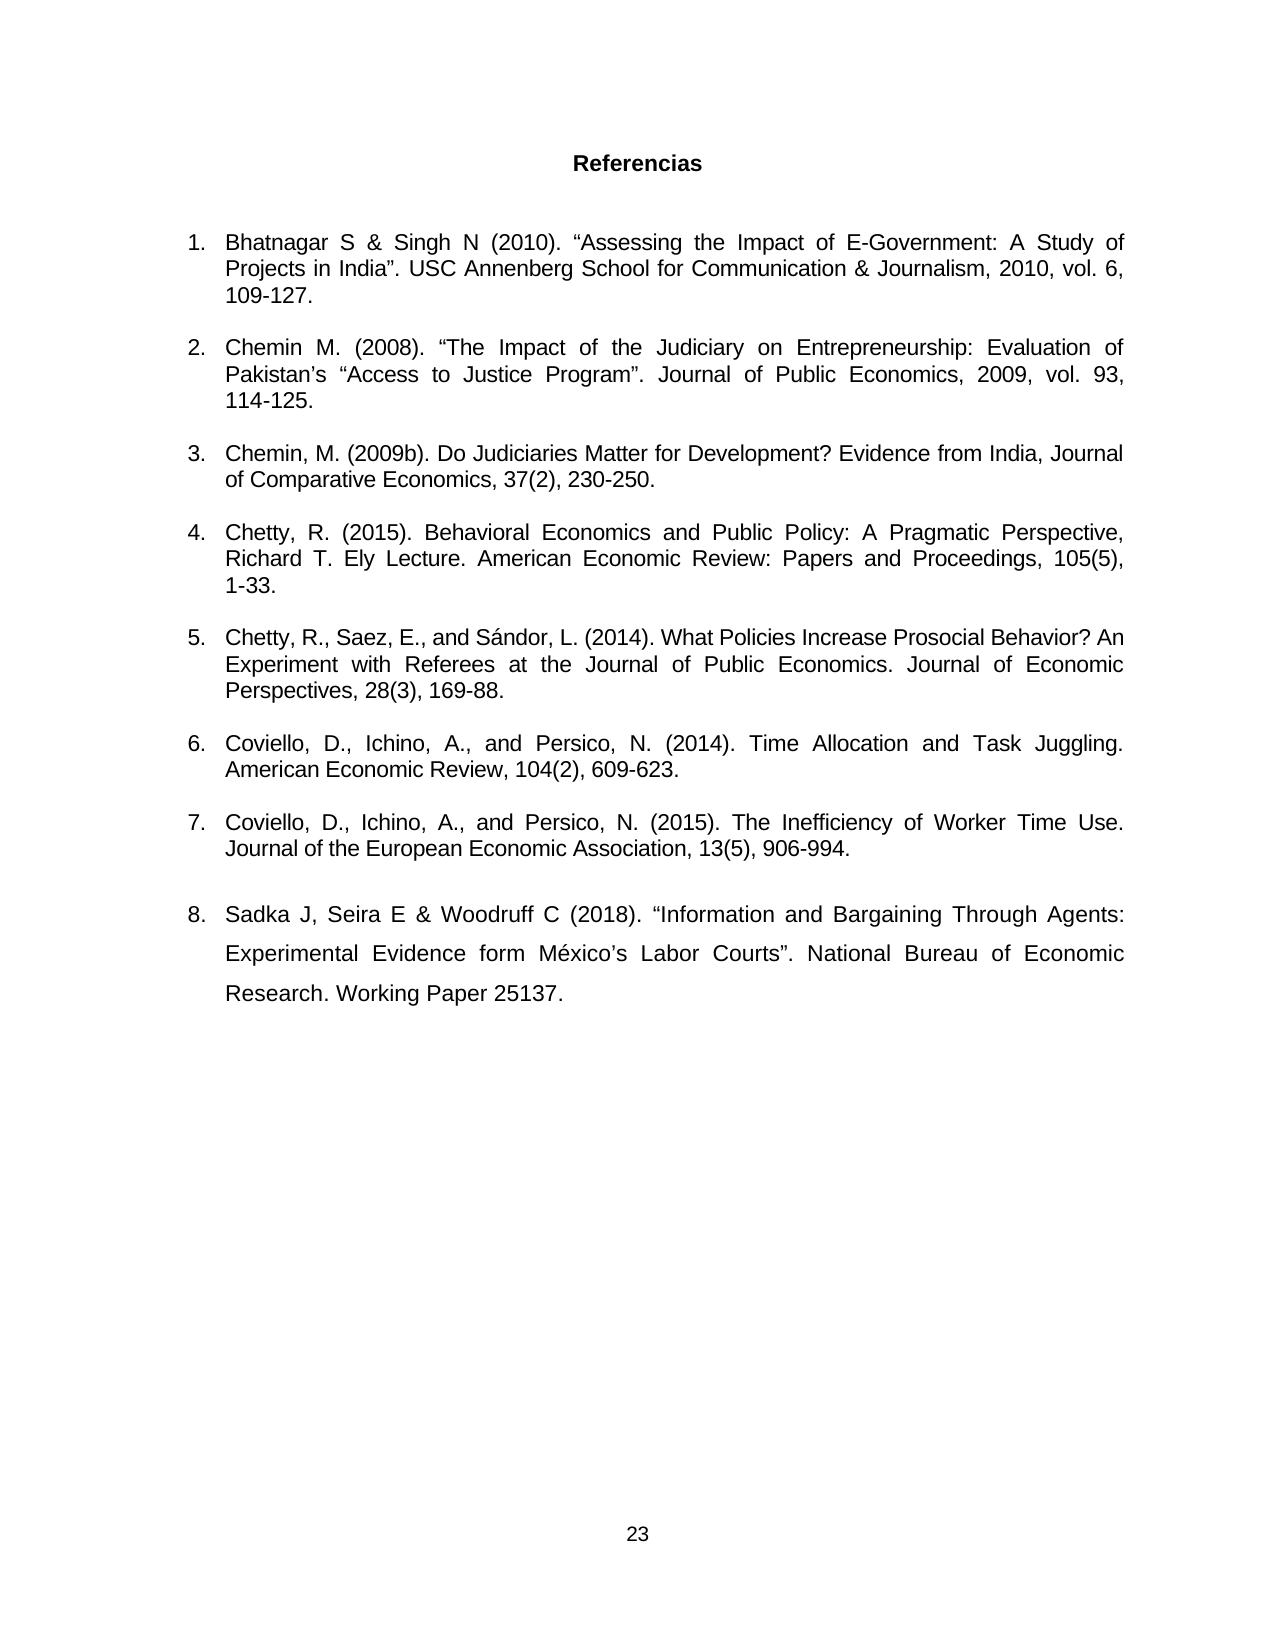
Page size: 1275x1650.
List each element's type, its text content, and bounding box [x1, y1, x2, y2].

text Referencias [150, 150, 1125, 176]
list Chetty, R., Saez, E., and Sándor, L. (2014). What Policies Increase Prosocial Behavior? An Experiment with Referees at the Journal of Public Economics. Journal of Economic Perspectives, 28(3), 169-88. [187, 624, 1125, 703]
list Coviello, D., Ichino, A., and Persico, N. (2014). Time Allocation and Task Juggling. American Economic Review, 104(2), 609-623. [187, 730, 1125, 782]
list Coviello, D., Ichino, A., and Persico, N. (2015). The Inefficiency of Worker Time Use. Journal of the European Economic Association, 13(5), 906-994. [187, 809, 1125, 861]
list Bhatnagar S & Singh N (2010). “Assessing the Impact of E-Government: A Study of Projects in India”. USC Annenberg School for Communication & Journalism, 2010, vol. 6, 109-127. [187, 229, 1125, 308]
list Sadka J, Seira E & Woodruff C (2018). “Information and Bargaining Through Agents: Experimental Evidence form México’s Labor Courts”. National Bureau of Economic Research. Working Paper 25137. [187, 901, 1125, 1006]
list Chemin M. (2008). “The Impact of the Judiciary on Entrepreneurship: Evaluation of Pakistan’s “Access to Justice Program”. Journal of Public Economics, 2009, vol. 93, 114-125. [187, 334, 1125, 413]
list Chemin, M. (2009b). Do Judiciaries Matter for Development? Evidence from India, Journal of Comparative Economics, 37(2), 230-250. [187, 440, 1125, 492]
list Chetty, R. (2015). Behavioral Economics and Public Policy: A Pragmatic Perspective, Richard T. Ely Lecture. American Economic Review: Papers and Proceedings, 105(5), 1-33. [187, 519, 1125, 598]
